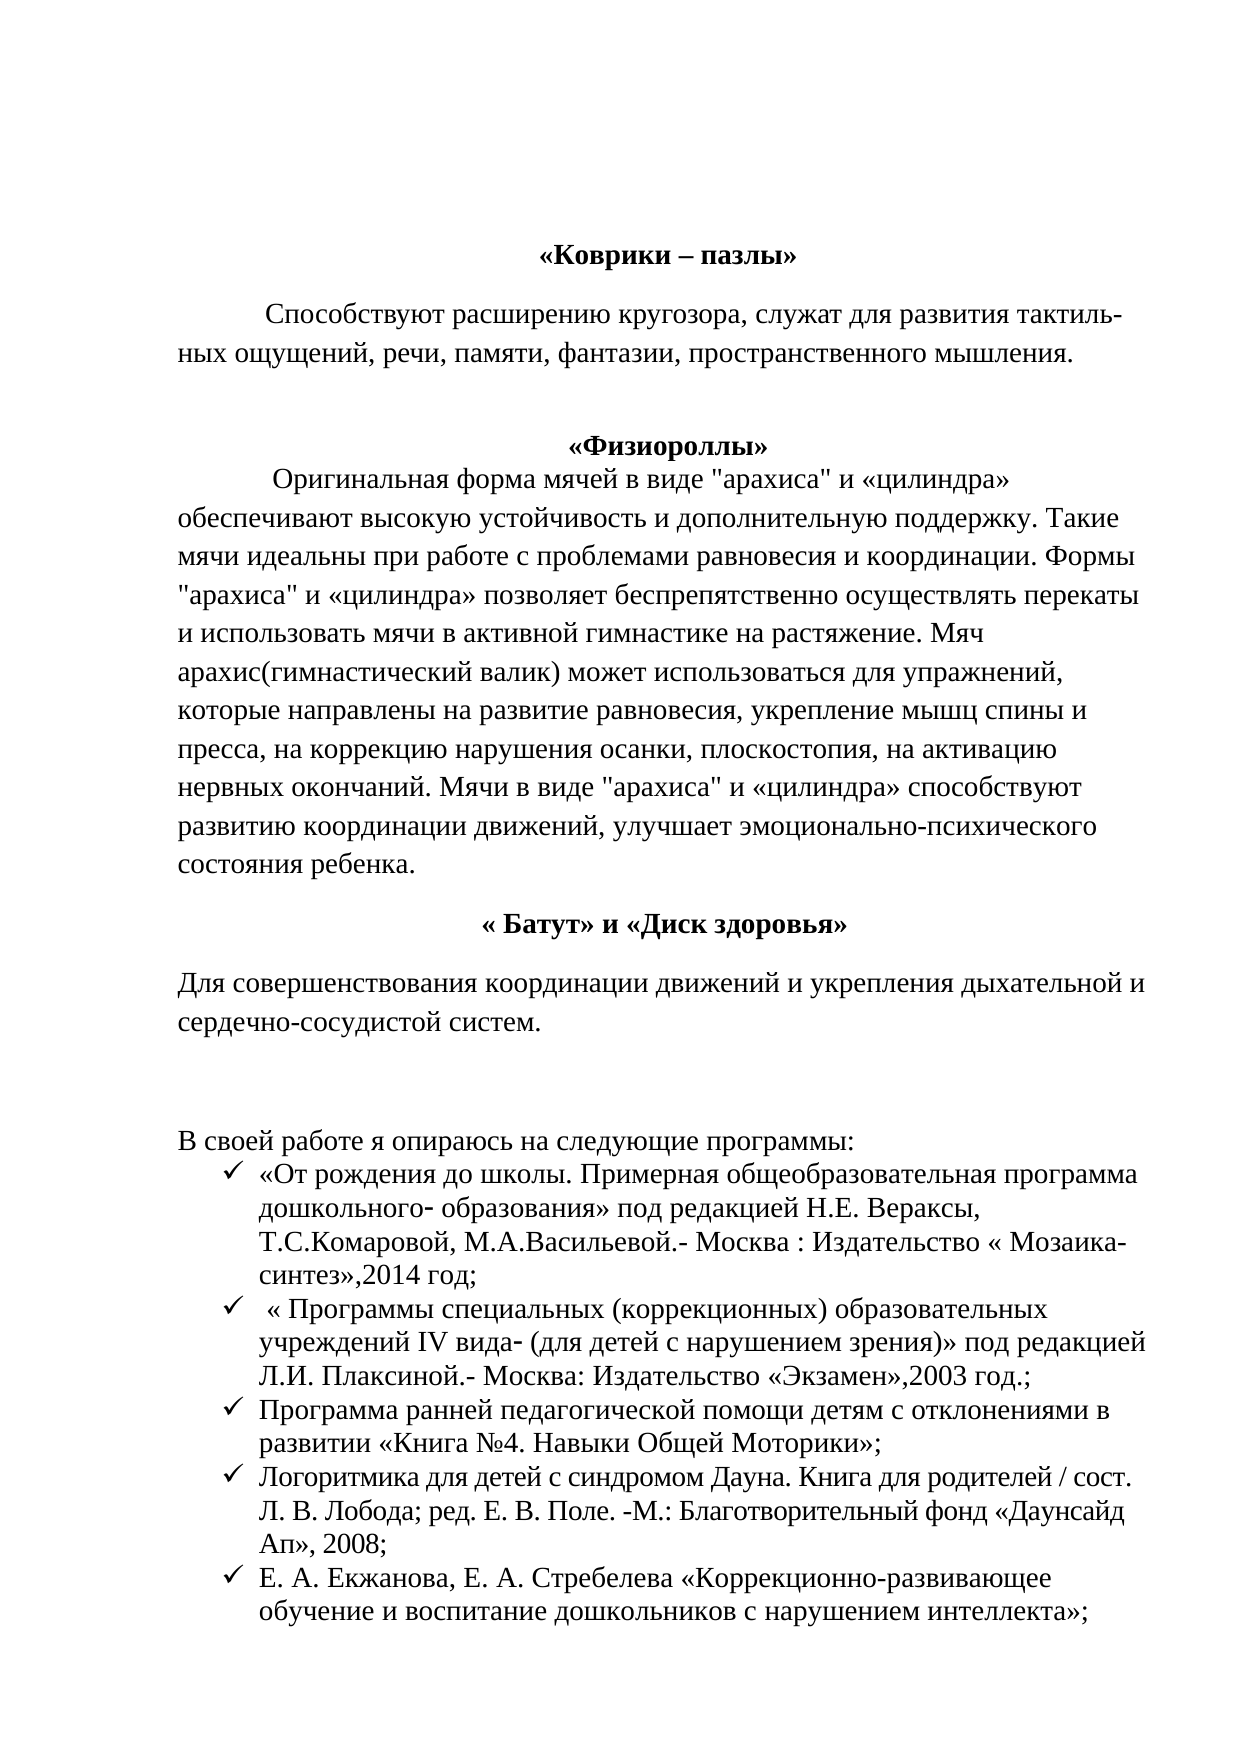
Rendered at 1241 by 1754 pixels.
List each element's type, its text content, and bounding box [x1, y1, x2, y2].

list Программа ранней педагогической помощи детям с отклонениями в развитии «Книга №4. Навыки Общей Моторики»; [221, 1392, 1152, 1459]
list Е. А. Екжанова, Е. А. Стребелева «Коррекционно-развивающее обучение и воспитание дошкольников с нарушением интеллекта»; [221, 1560, 1152, 1627]
text Оригинальная форма мячей в виде "арахиса" и «цилиндра» обеспечивают высокую устойчивость и дополнительную поддержку. Такие мячи идеальны при работе с проблемами равновесия и координации. Формы "арахиса" и «цилиндра» позволяет беспрепятственно осуществлять перекаты и использовать мячи в активной гимнастике на растяжение. Мяч арахис(гимнастический валик) может использоваться для упражнений, которые направлены на развитие равновесия, укрепление мышц спины и пресса, на коррекцию нарушения осанки, плоскостопия, на активацию нервных окончаний. Мячи в виде "арахиса" и «цилиндра» способствуют развитию координации движений, улучшает эмоционально-психического состояния ребенка. [177, 461, 1152, 880]
text Способствуют расширению кругозора, служат для развития тактиль-ных ощущений, речи, памяти, фантазии, пространственного мышления. [177, 296, 1152, 368]
list « Программы специальных (коррекционных) образовательных учреждений IV вида (для детей с нарушением зрения)» под редакцией Л.И. Плаксиной.- Москва: Издательство «Экзамен»,2003 год.; [221, 1291, 1152, 1392]
text «Коврики – пазлы» [177, 237, 1152, 270]
text «Физиороллы» [177, 428, 1152, 461]
list Логоритмика для детей с синдромом Дауна. Книга для родителей / сост. Л. В. Лобода; ред. Е. В. Поле. -М.: Благотворительный фонд «Даунсайд Ап», 2008; [221, 1459, 1152, 1560]
text « Батут» и «Диск здоровья» [177, 906, 1152, 939]
list «От рождения до школы. Примерная общеобразовательная программа дошкольного образования» под редакцией Н.Е. Вераксы, Т.С.Комаровой, М.А.Васильевой.- Москва : Издательство « Мозаика-синтез»,2014 год; [221, 1157, 1152, 1291]
text Для совершенствования координации движений и укрепления дыхательной и сердечно-сосудистой систем. [177, 965, 1152, 1037]
text В своей работе я опираюсь на следующие программы: [177, 1123, 1152, 1157]
